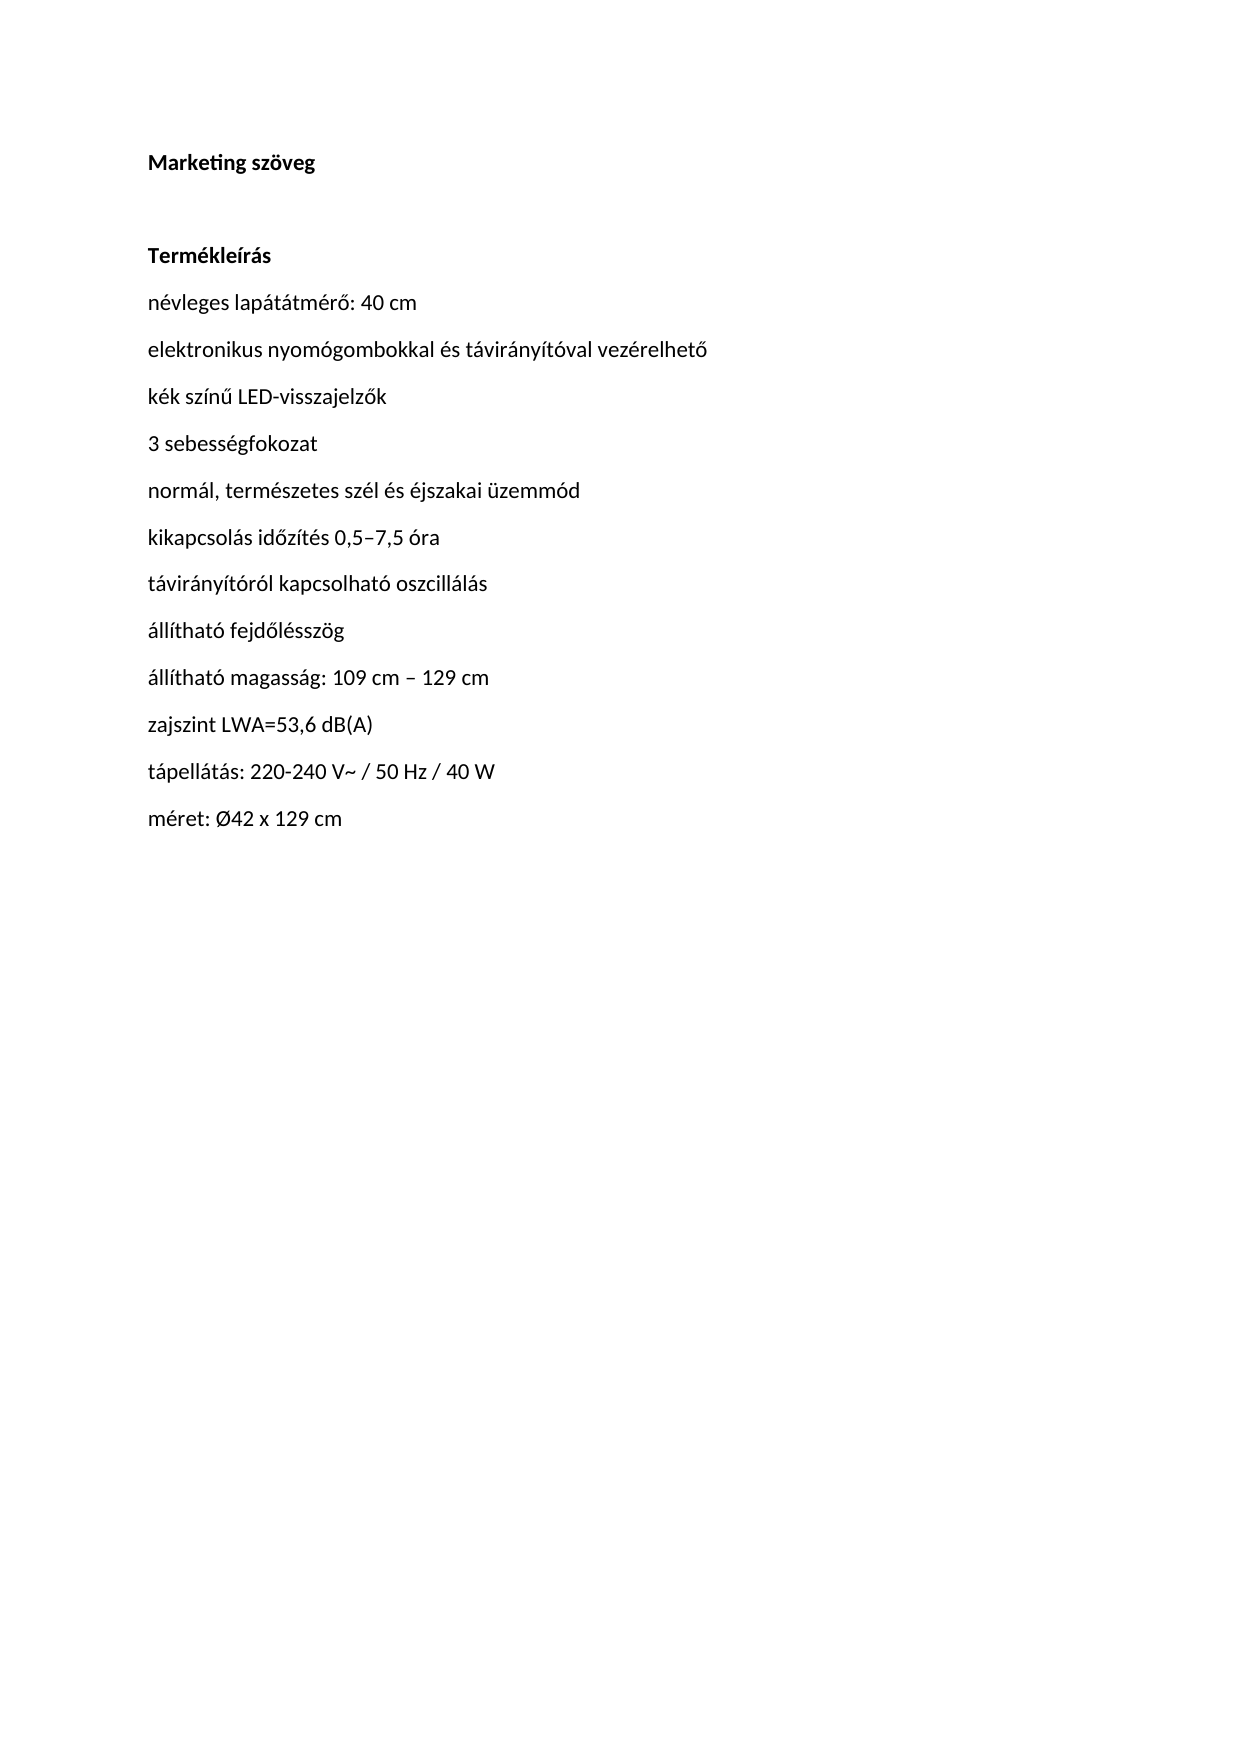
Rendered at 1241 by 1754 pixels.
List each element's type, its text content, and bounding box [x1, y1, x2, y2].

text tápellátás: 220-240 V~ / 50 Hz / 40 W [148, 757, 1093, 785]
text kék színű LED-visszajelzők [148, 382, 1093, 410]
text elektronikus nyomógombokkal és távirányítóval vezérelhető [148, 335, 1093, 363]
text Marketing szöveg [148, 148, 1093, 176]
text névleges lapátátmérő: 40 cm [148, 288, 1093, 316]
text méret: Ø42 x 129 cm [148, 804, 1093, 832]
text állítható magasság: 109 cm – 129 cm [148, 663, 1093, 691]
text kikapcsolás időzítés 0,5–7,5 óra [148, 523, 1093, 551]
text zajszint LWA=53,6 dB(A) [148, 710, 1093, 738]
text Termékleírás [148, 241, 1093, 269]
text 3 sebességfokozat [148, 429, 1093, 457]
text állítható fejdőlésszög [148, 616, 1093, 644]
text normál, természetes szél és éjszakai üzemmód [148, 476, 1093, 504]
text távirányítóról kapcsolható oszcillálás [148, 569, 1093, 597]
